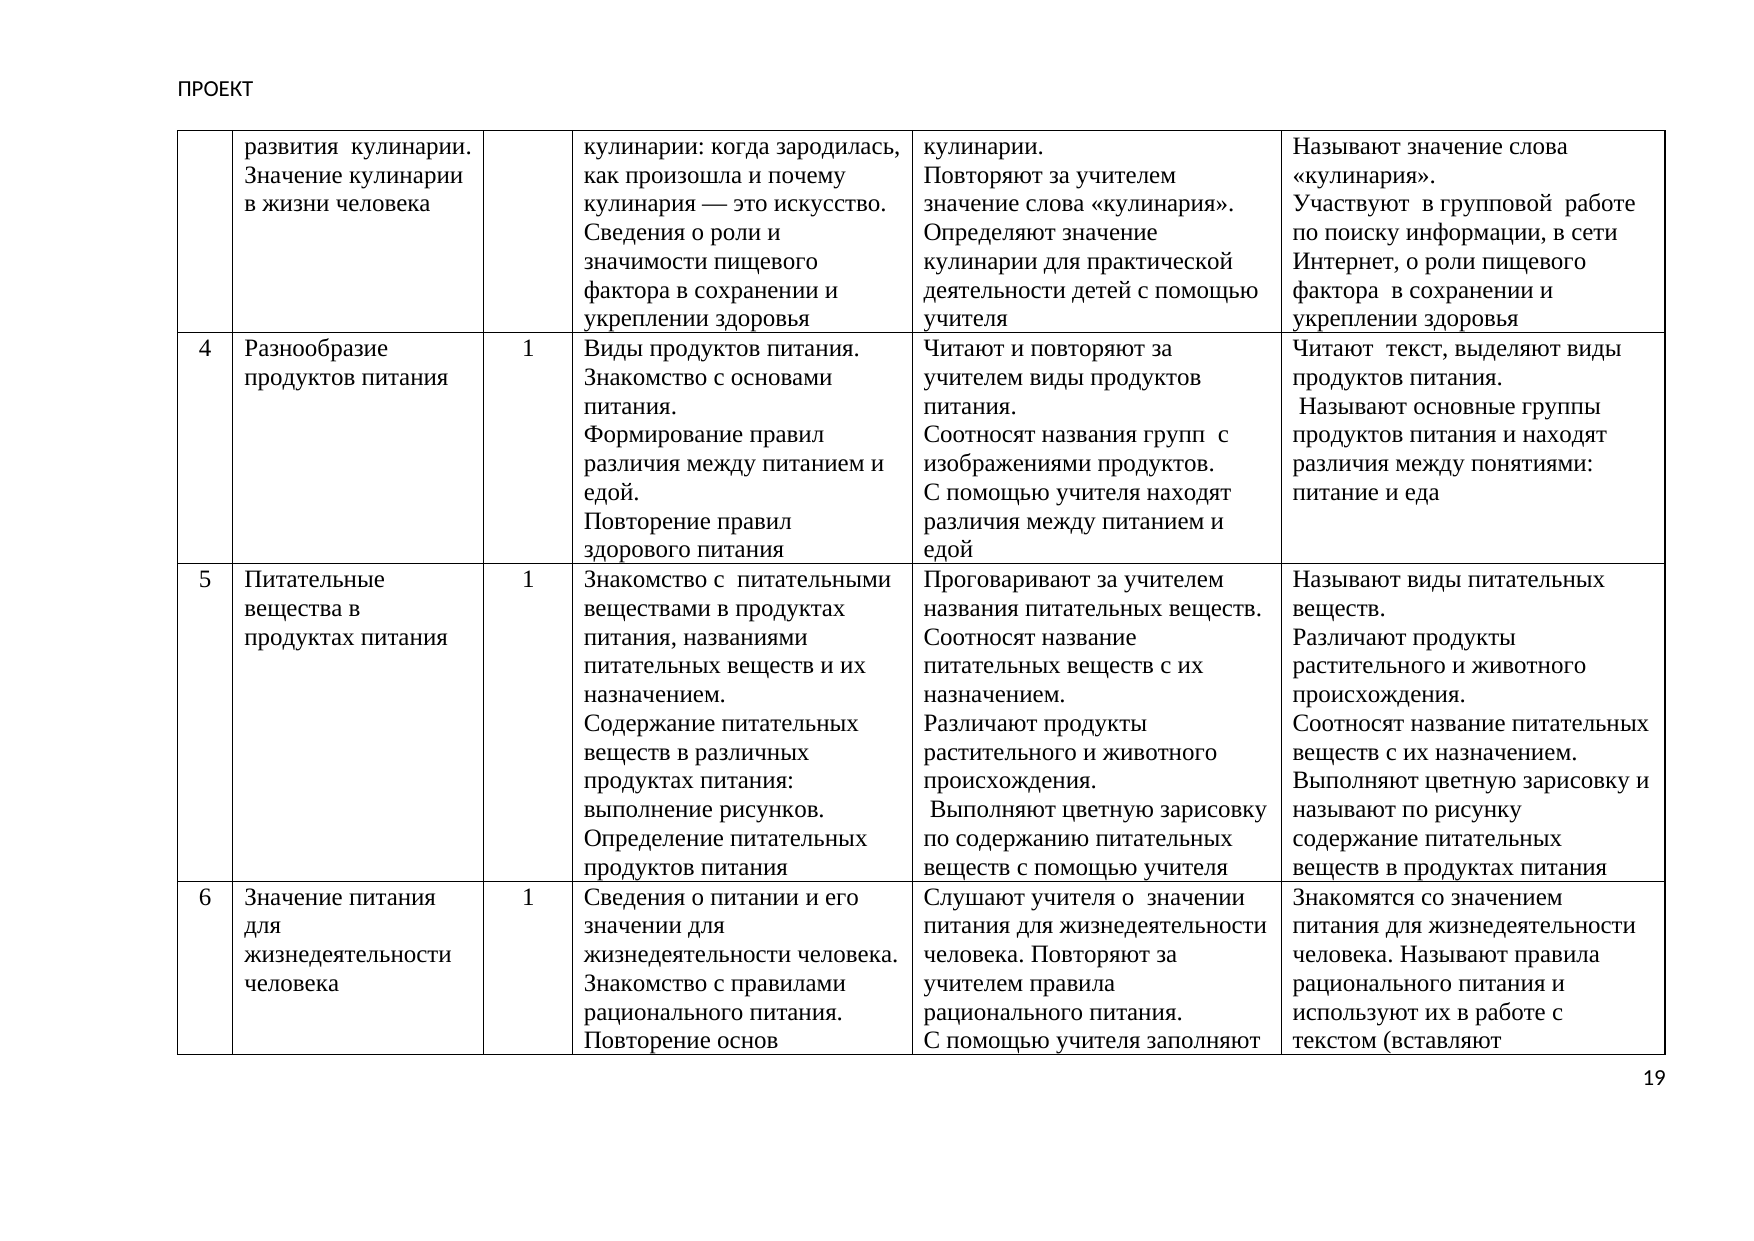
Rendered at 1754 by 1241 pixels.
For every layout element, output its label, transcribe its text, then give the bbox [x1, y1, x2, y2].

table_cell 4 [178, 333, 232, 563]
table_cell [913, 882, 1281, 1054]
table_cell Знакомство с питательными веществами в продуктах питания, названиями питательных веществ и их назначением. Содержание питательных веществ в различных продуктах питания: выполнение рисунков. Определение питательных продуктов питания [573, 564, 912, 881]
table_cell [573, 131, 912, 332]
table_cell Читают и повторяют за учителем виды продуктов питания. Соотносят названия групп с изображениями продуктов. С помощью учителя находят различия между питанием и едой [913, 333, 1281, 563]
table_cell Читают текст, выделяют виды продуктов питания. Называют основные группы продуктов питания и находят различия между понятиями: питание и еда [1282, 333, 1664, 563]
table_cell 3 [178, 131, 232, 332]
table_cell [913, 131, 1281, 332]
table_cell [1282, 131, 1664, 332]
table_cell 1 [484, 333, 572, 563]
table_cell Виды продуктов питания. Знакомство с основами питания. Формирование правил различия между питанием и едой. Повторение правил здорового питания [573, 333, 912, 563]
table_cell Разнообразие продуктов питания [233, 333, 483, 563]
table_cell 1 [484, 564, 572, 881]
table_cell 1 [484, 131, 572, 332]
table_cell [573, 882, 912, 1054]
table_cell 5 [178, 564, 232, 881]
table_cell Проговаривают за учителем названия питательных веществ. Соотносят название питательных веществ с их назначением. Различают продукты растительного и животного происхождения. Выполняют цветную зарисовку по содержанию питательных веществ с помощью учителя [913, 564, 1281, 881]
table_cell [233, 882, 483, 1054]
table_cell Называют виды питательных веществ. Различают продукты растительного и животного происхождения. Соотносят название питательных веществ с их назначением. Выполняют цветную зарисовку и называют по рисунку содержание питательных веществ в продуктах питания [1282, 564, 1664, 881]
table_cell 6 [178, 882, 232, 1054]
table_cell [1282, 882, 1664, 1054]
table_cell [233, 131, 483, 332]
table_cell Питательные вещества в продуктах питания [233, 564, 483, 881]
table_cell 1 [484, 882, 572, 1054]
